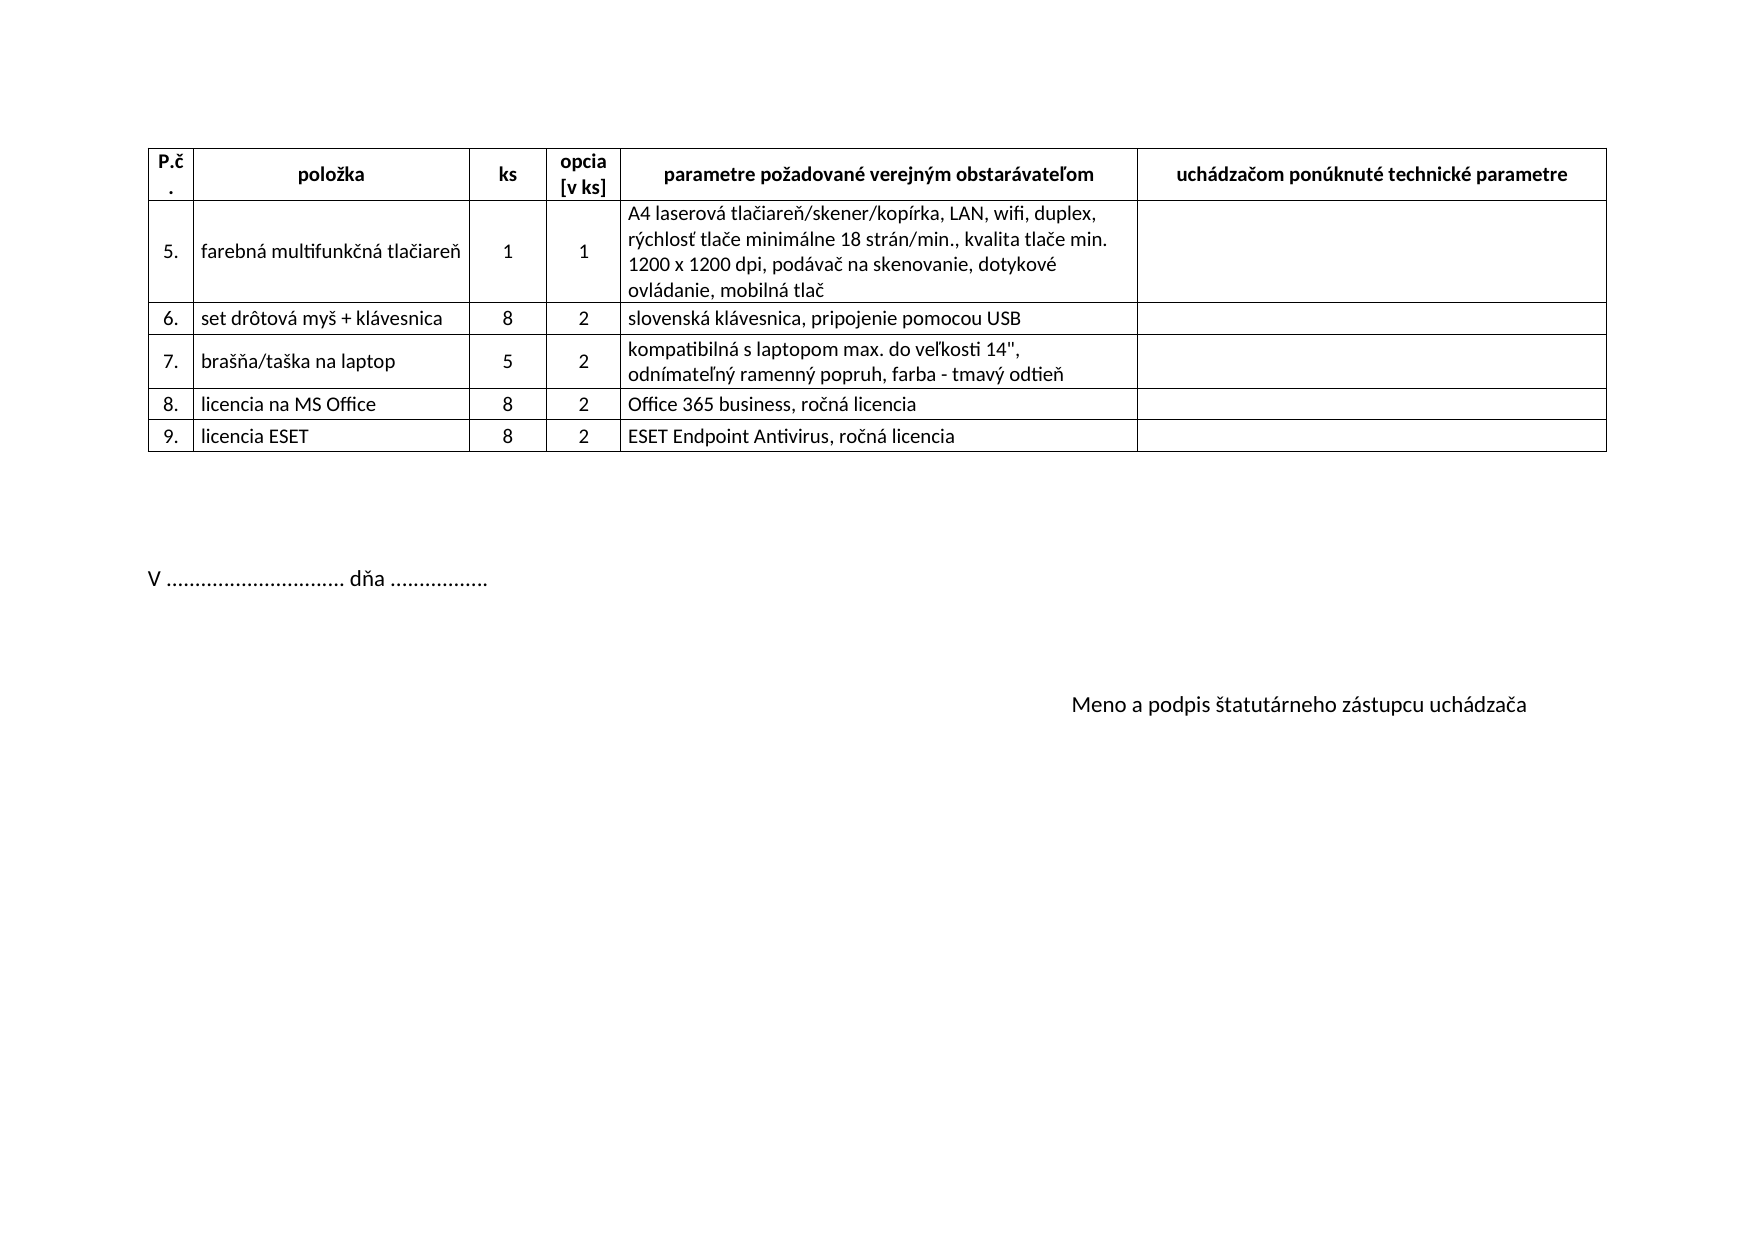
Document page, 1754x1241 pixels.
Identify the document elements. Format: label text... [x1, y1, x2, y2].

table_cell 2 [547, 303, 620, 333]
table_header opcia [v ks] [547, 149, 620, 199]
table_cell 9. [149, 420, 193, 451]
table_cell 2 [547, 420, 620, 451]
table_header parametre požadované verejným obstarávateľom [621, 149, 1137, 199]
table_cell licencia ESET [194, 420, 469, 451]
table_cell 5. [149, 201, 193, 302]
table_cell Office 365 business, ročná licencia [621, 389, 1137, 419]
table_cell ESET Endpoint Antivirus, ročná licencia [621, 420, 1137, 451]
table_cell 8 [470, 389, 546, 419]
table_header P.č. [149, 149, 193, 199]
table_cell [1138, 201, 1606, 302]
text Meno a podpis štatutárneho zástupcu uchádzača [148, 690, 1606, 718]
table_cell [1138, 420, 1606, 451]
table_cell [1138, 303, 1606, 333]
table_cell slovenská klávesnica, pripojenie pomocou USB [621, 303, 1137, 333]
table_header položka [194, 149, 469, 199]
table_cell 1 [547, 201, 620, 302]
table_cell 5 [470, 335, 546, 388]
table_cell brašňa/taška na laptop [194, 335, 469, 388]
table_cell 8 [470, 303, 546, 333]
table_header uchádzačom ponúknuté technické parametre [1138, 149, 1606, 199]
table_cell 6. [149, 303, 193, 333]
table_cell 2 [547, 335, 620, 388]
table_cell [1138, 389, 1606, 419]
table_cell 7. [149, 335, 193, 388]
table_cell licencia na MS Office [194, 389, 469, 419]
table_cell A4 laserová tlačiareň/skener/kopírka, LAN, wifi, duplex, rýchlosť tlače minimálne 18 strán/min., kvalita tlače min. 1200 x 1200 dpi, podávač na skenovanie, dotykové ovládanie, mobilná tlač [621, 201, 1137, 302]
table_cell farebná multifunkčná tlačiareň [194, 201, 469, 302]
table_cell 2 [547, 389, 620, 419]
table_header ks [470, 149, 546, 199]
table_cell [1138, 335, 1606, 388]
table_cell 1 [470, 201, 546, 302]
text V ............................... dňa ................. [148, 564, 1606, 592]
table_cell 8 [470, 420, 546, 451]
table_cell 8. [149, 389, 193, 419]
table_cell set drôtová myš + klávesnica [194, 303, 469, 333]
table_cell kompatibilná s laptopom max. do veľkosti 14", odnímateľný ramenný popruh, farba - tmavý odtieň [621, 335, 1137, 388]
